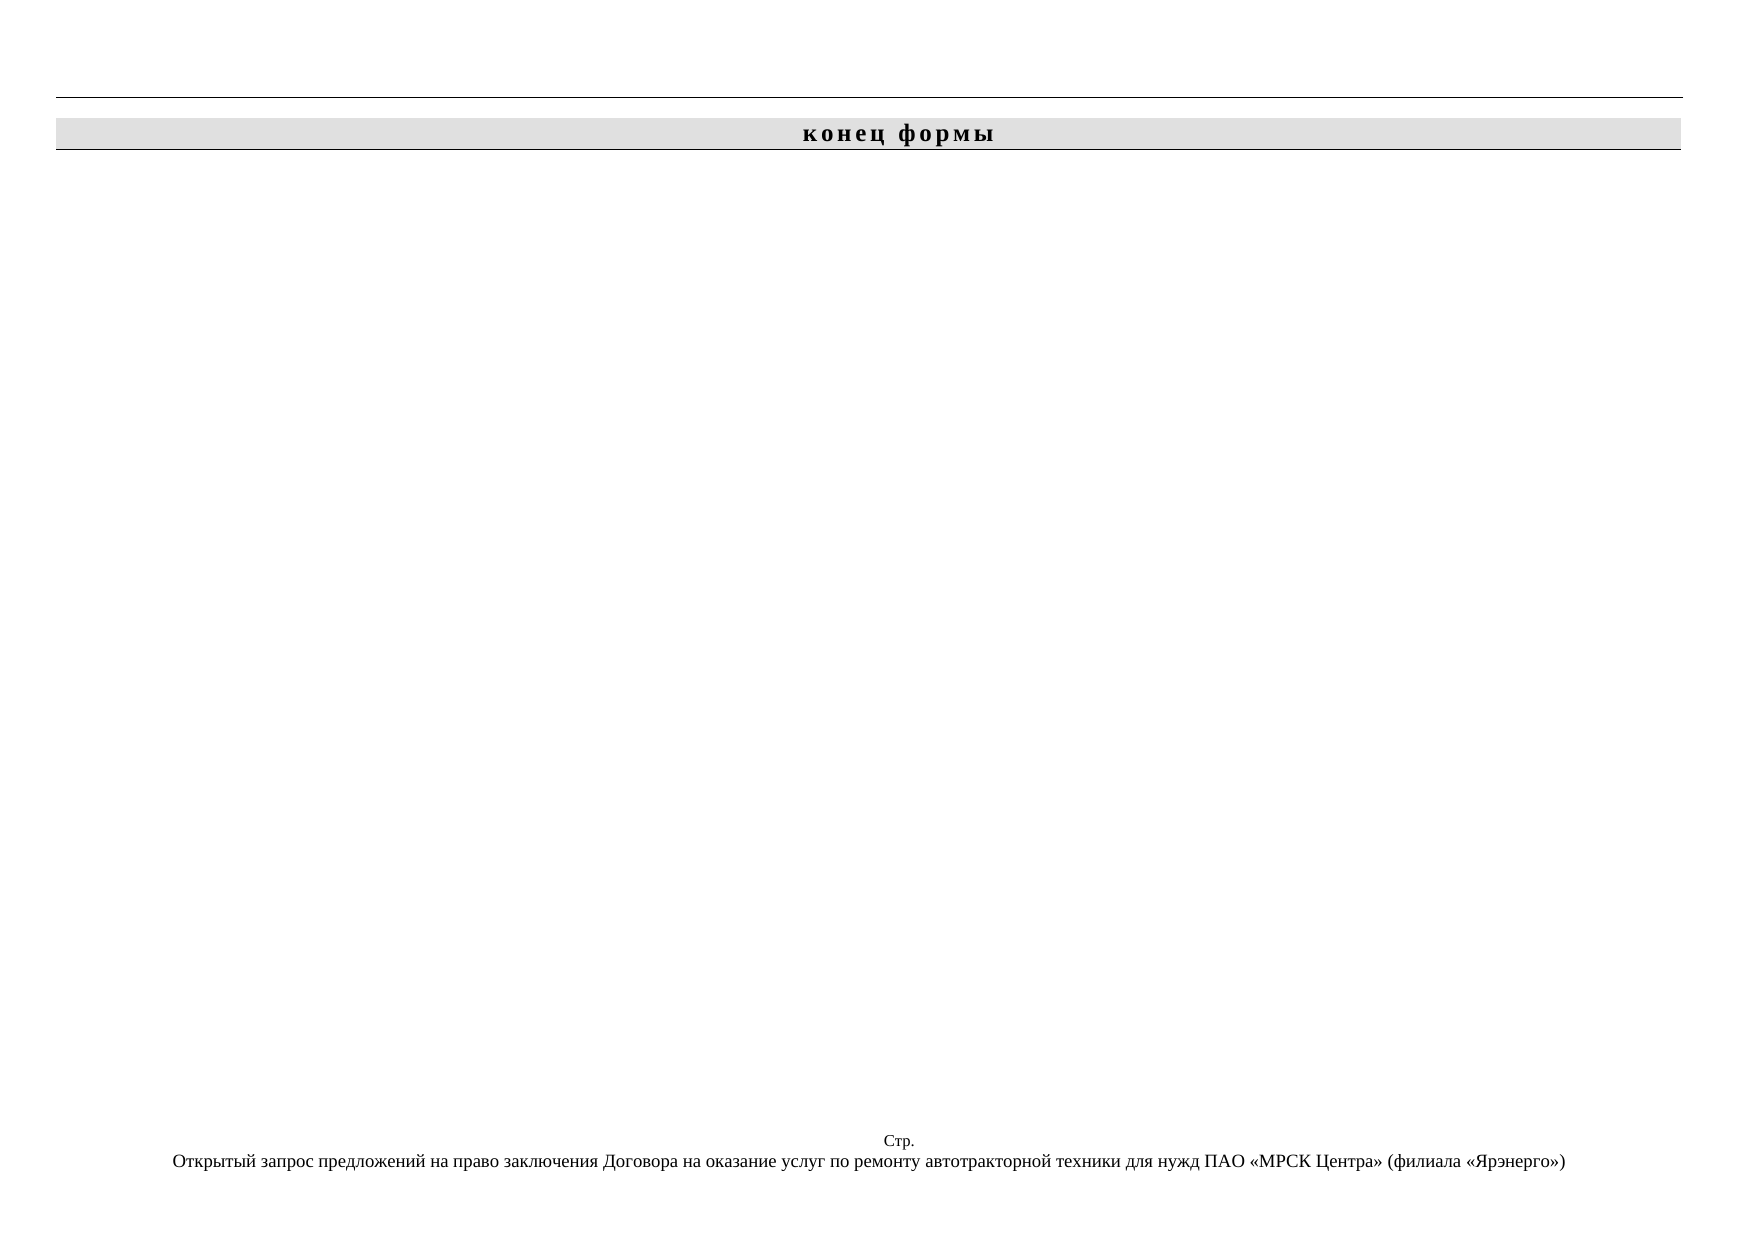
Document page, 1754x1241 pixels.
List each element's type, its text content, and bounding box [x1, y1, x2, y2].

text конец формы [56, 118, 1681, 149]
